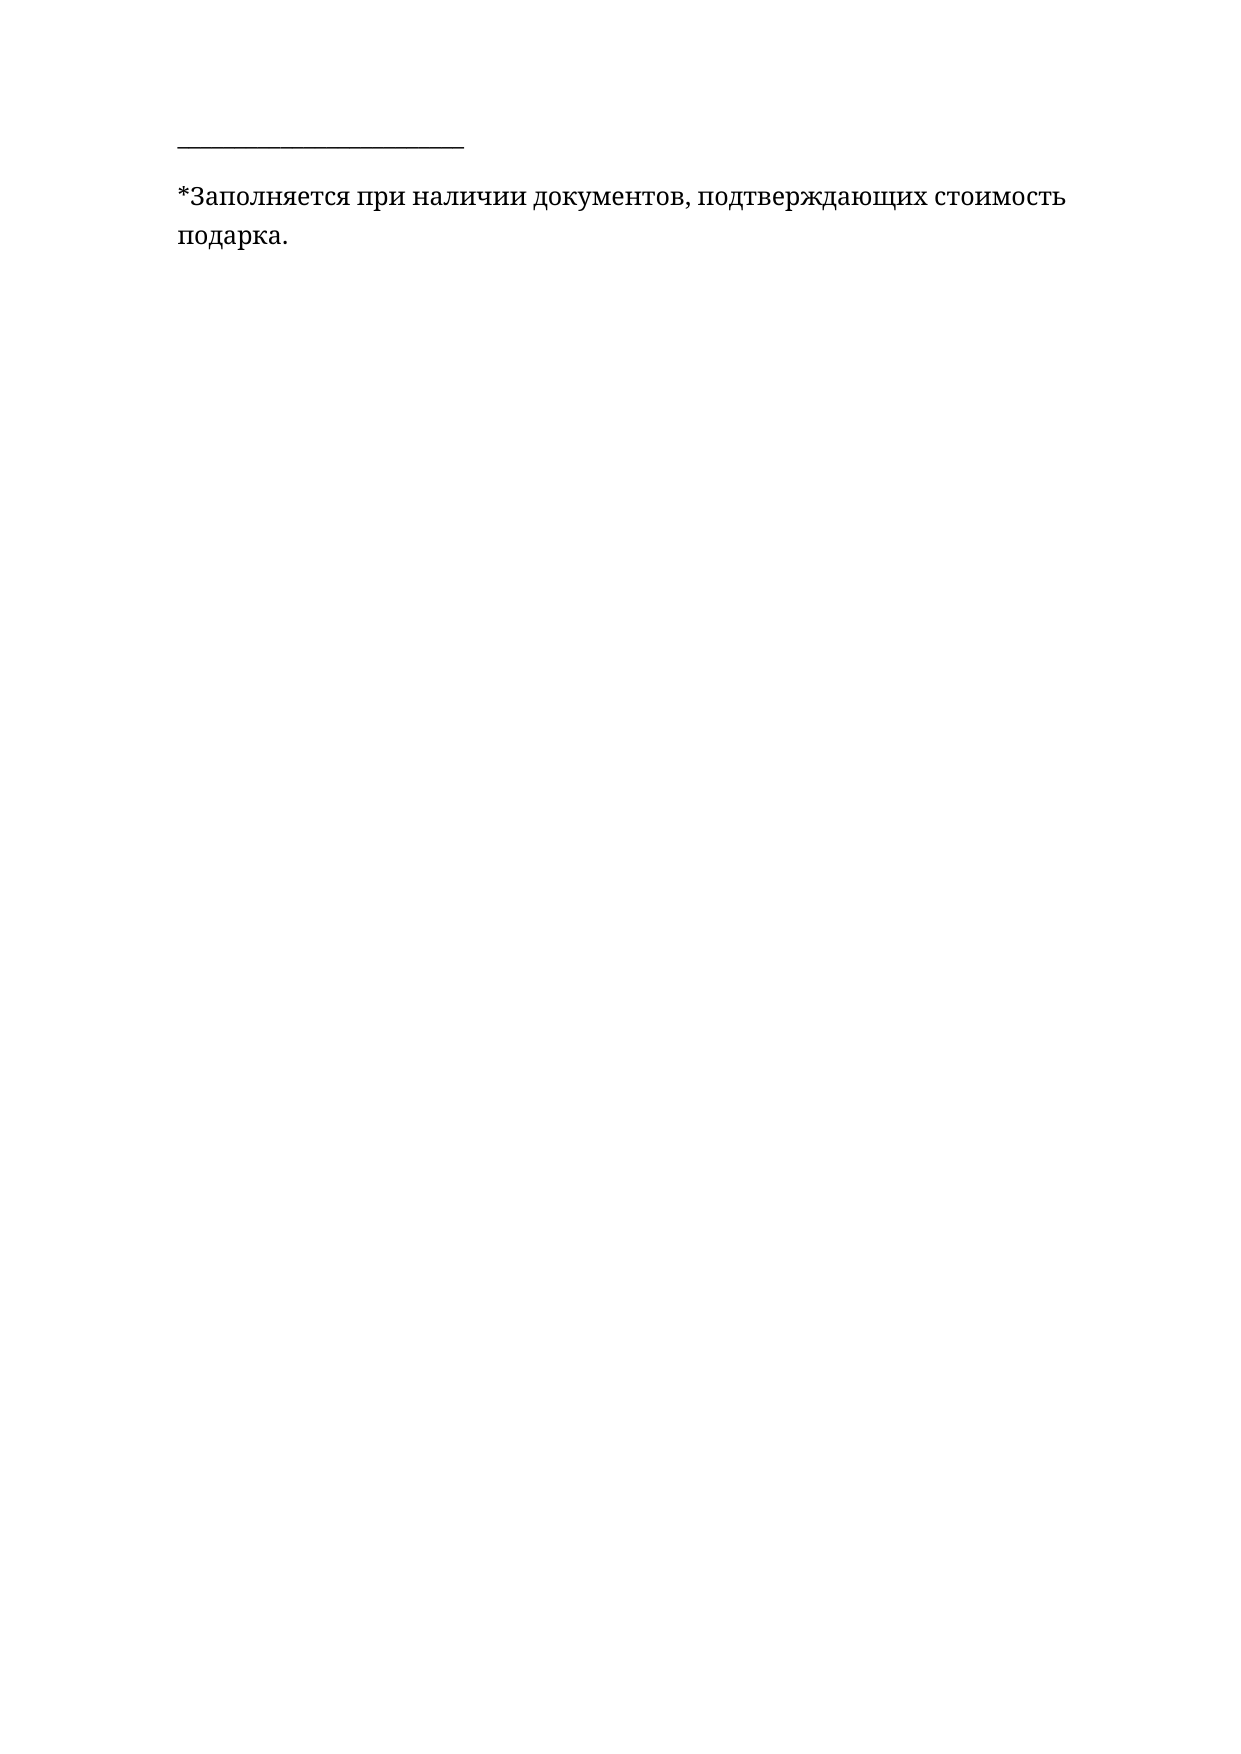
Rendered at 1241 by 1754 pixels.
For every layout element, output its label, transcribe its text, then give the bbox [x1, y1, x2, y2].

text *Заполняется при наличии документов, подтверждающих стоимость подарка. [177, 178, 1152, 251]
text _________________________ [177, 118, 1152, 152]
